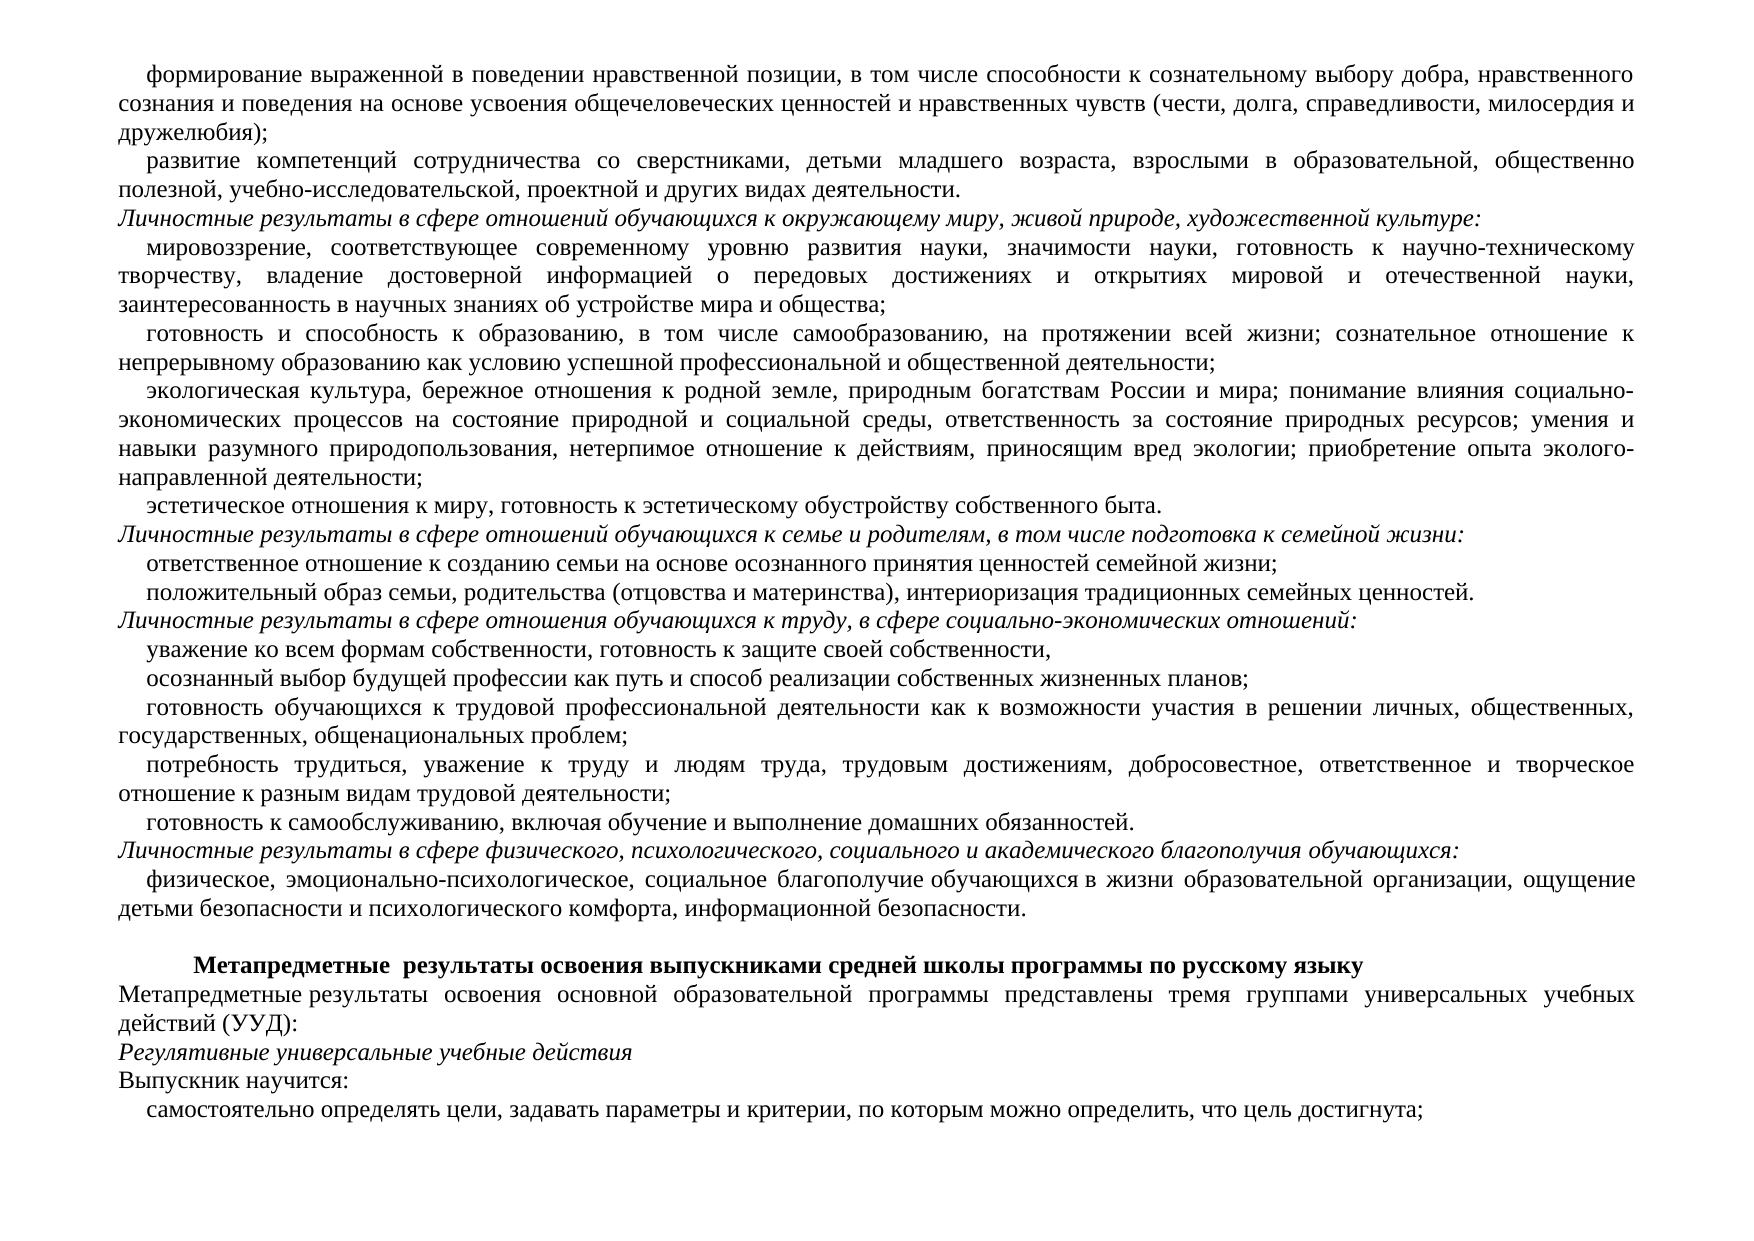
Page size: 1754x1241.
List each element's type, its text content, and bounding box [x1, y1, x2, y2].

text Личностные результаты в сфере отношений обучающихся к семье и родителям, в том числе подготовка к семейной жизни: [118, 519, 1636, 548]
text Выпускник научится: [118, 1065, 1636, 1094]
text формирование выраженной в поведении нравственной позиции, в том числе способности к сознательному выбору добра, нравственного сознания и поведения на основе усвоения общечеловеческих ценностей и нравственных чувств (чести, долга, справедливости, милосердия и дружелюбия); [118, 59, 1636, 145]
text развитие компетенций сотрудничества со сверстниками, детьми младшего возраста, взрослыми в образовательной, общественно полезной, учебно-исследовательской, проектной и других видах деятельности. [118, 145, 1636, 203]
text Личностные результаты в сфере отношения обучающихся к труду, в сфере социально-экономических отношений: [118, 605, 1636, 634]
text готовность и способность к образованию, в том числе самообразованию, на протяжении всей жизни; сознательное отношение к непрерывному образованию как условию успешной профессиональной и общественной деятельности; [118, 318, 1636, 375]
text осознанный выбор будущей профессии как путь и способ реализации собственных жизненных планов; [118, 663, 1636, 692]
text эстетическое отношения к миру, готовность к эстетическому обустройству собственного быта. [118, 490, 1636, 519]
text готовность обучающихся к трудовой профессиональной деятельности как к возможности участия в решении личных, общественных, государственных, общенациональных проблем; [118, 692, 1636, 749]
text потребность трудиться, уважение к труду и людям труда, трудовым достижениям, добросовестное, ответственное и творческое отношение к разным видам трудовой деятельности; [118, 749, 1636, 807]
text положительный образ семьи, родительства (отцовства и материнства), интериоризация традиционных семейных ценностей. [118, 577, 1636, 605]
text уважение ко всем формам собственности, готовность к защите своей собственности, [118, 634, 1636, 663]
text экологическая культура, бережное отношения к родной земле, природным богатствам России и мира; понимание влияния социально-экономических процессов на состояние природной и социальной среды, ответственность за состояние природных ресурсов; умения и навыки разумного природопользования, нетерпимое отношение к действиям, приносящим вред экологии; приобретение опыта эколого-направленной деятельности; [118, 375, 1636, 490]
text Личностные результаты в сфере физического, психологического, социального и академического благополучия обучающихся: [118, 835, 1636, 864]
text Метапредметные результаты освоения основной образовательной программы представлены тремя группами универсальных учебных действий (УУД): [118, 979, 1636, 1037]
text физическое, эмоционально-психологическое, социальное благополучие обучающихся в жизни образовательной организации, ощущение детьми безопасности и психологического комфорта, информационной безопасности. [118, 864, 1636, 922]
text ответственное отношение к созданию семьи на основе осознанного принятия ценностей семейной жизни; [118, 548, 1636, 577]
text самостоятельно определять цели, задавать параметры и критерии, по которым можно определить, что цель достигнута; [118, 1094, 1636, 1123]
text мировоззрение, соответствующее современному уровню развития науки, значимости науки, готовность к научно-техническому творчеству, владение достоверной информацией о передовых достижениях и открытиях мировой и отечественной науки, заинтересованность в научных знаниях об устройстве мира и общества; [118, 232, 1636, 318]
text Метапредметные результаты освоения выпускниками средней школы программы по русскому языку [193, 950, 1636, 979]
text Регулятивные универсальные учебные действия [118, 1037, 1636, 1065]
text Личностные результаты в сфере отношений обучающихся к окружающему миру, живой природе, художественной культуре: [118, 203, 1636, 232]
text готовность к самообслуживанию, включая обучение и выполнение домашних обязанностей. [118, 807, 1636, 835]
